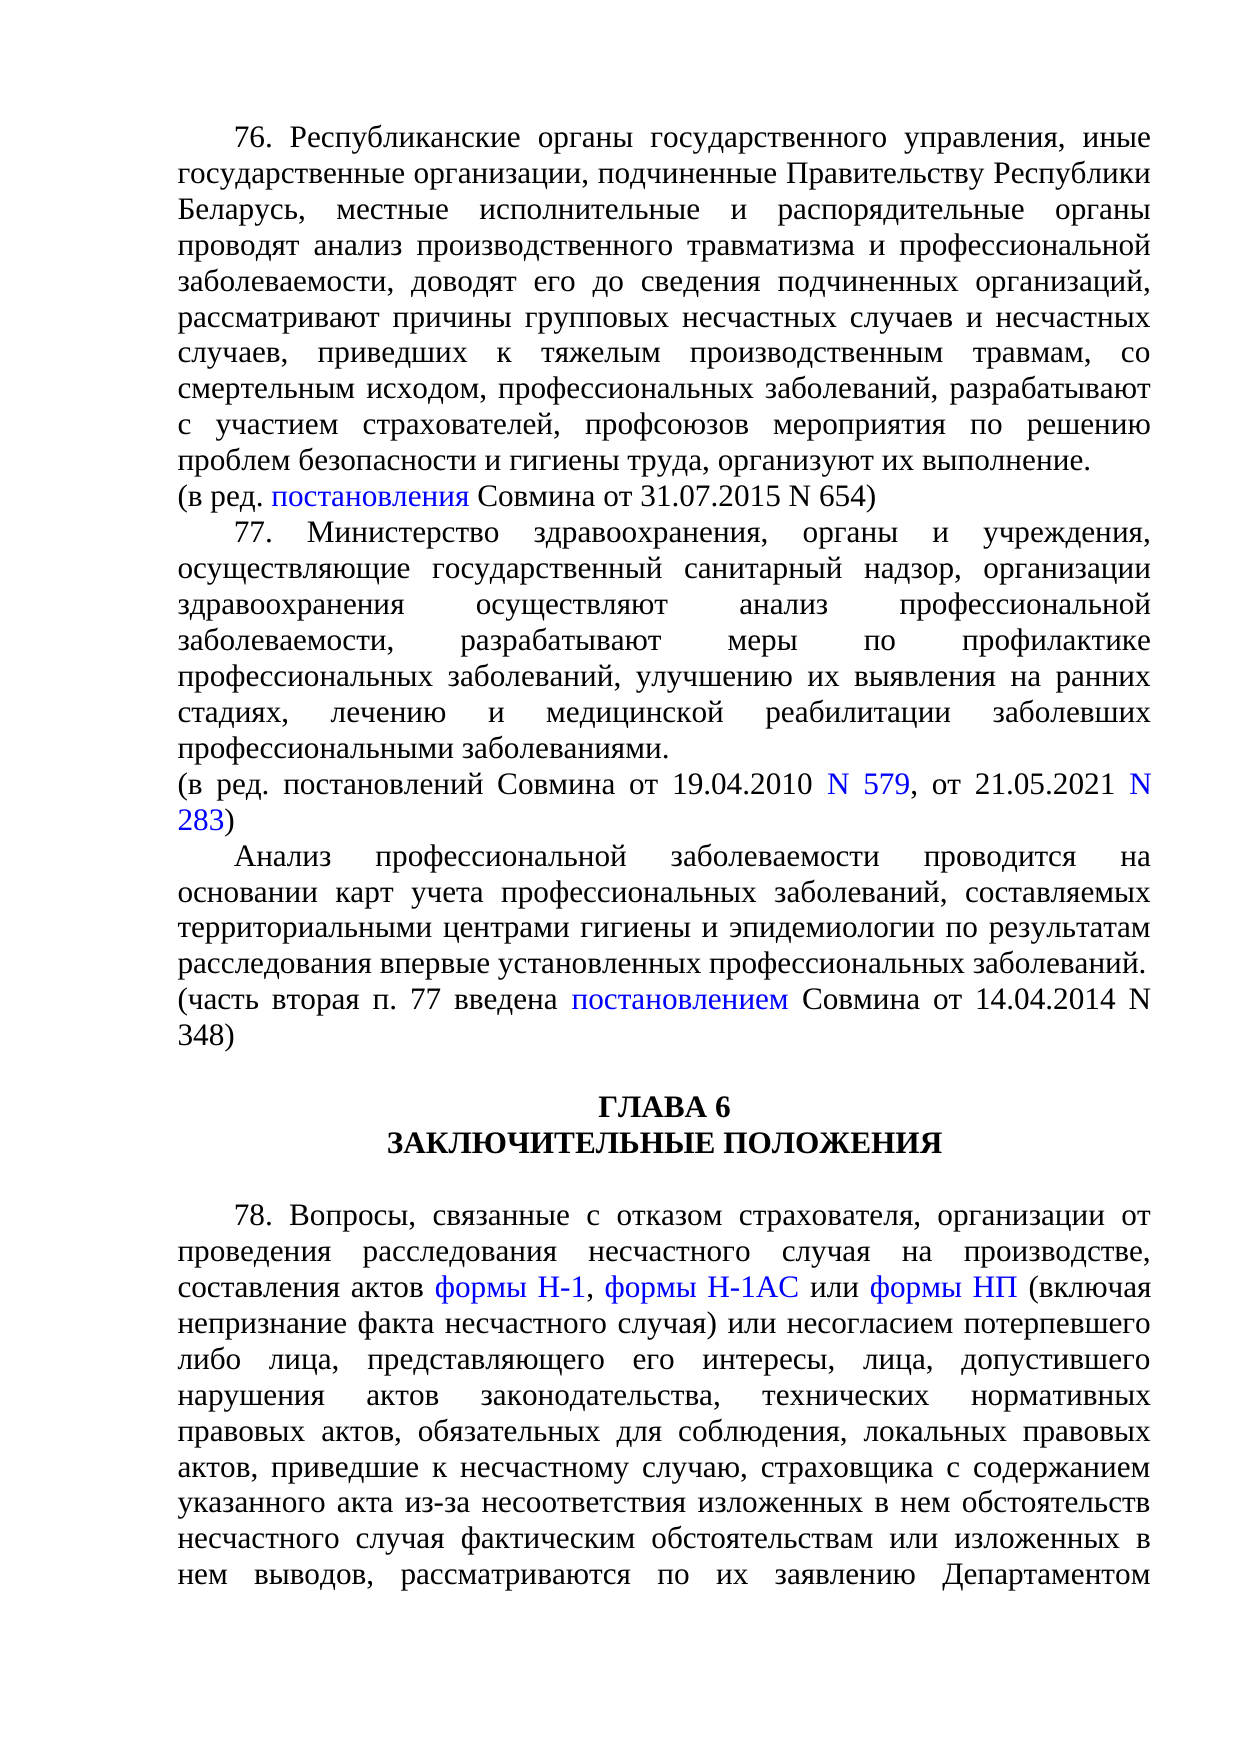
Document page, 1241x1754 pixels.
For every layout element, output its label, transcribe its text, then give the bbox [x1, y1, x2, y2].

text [177, 1196, 1152, 1592]
text Анализ профессиональной заболеваемости проводится на основании карт учета профессиональных заболеваний, составляемых территориальными центрами гигиены и эпидемиологии по результатам расследования впервые установленных профессиональных заболеваний. [177, 837, 1152, 981]
text 76. Республиканские органы государственного управления, иные государственные организации, подчиненные Правительству Республики Беларусь, местные исполнительные и распорядительные органы проводят анализ производственного травматизма и профессиональной заболеваемости, доводят его до сведения подчиненных организаций, рассматривают причины групповых несчастных случаев и несчастных случаев, приведших к тяжелым производственным травмам, со смертельным исходом, профессиональных заболеваний, разрабатывают с участием страхователей, профсоюзов мероприятия по решению проблем безопасности и гигиены труда, организуют их выполнение. [177, 118, 1152, 477]
text ГЛАВА 6 [177, 1088, 1152, 1124]
text ЗАКЛЮЧИТЕЛЬНЫЕ ПОЛОЖЕНИЯ [177, 1124, 1152, 1160]
text 77. Министерство здравоохранения, органы и учреждения, осуществляющие государственный санитарный надзор, организации здравоохранения осуществляют анализ профессиональной заболеваемости, разрабатывают меры по профилактике профессиональных заболеваний, улучшению их выявления на ранних стадиях, лечению и медицинской реабилитации заболевших профессиональными заболеваниями. [177, 513, 1152, 765]
text (часть вторая п. 77 введена постановлением Совмина от 14.04.2014 N 348) [177, 981, 1152, 1052]
text (в ред. постановления Совмина от 31.07.2015 N 654) [177, 477, 1152, 513]
text (в ред. постановлений Совмина от 19.04.2010 N 579, от 21.05.2021 N 283) [177, 765, 1152, 837]
